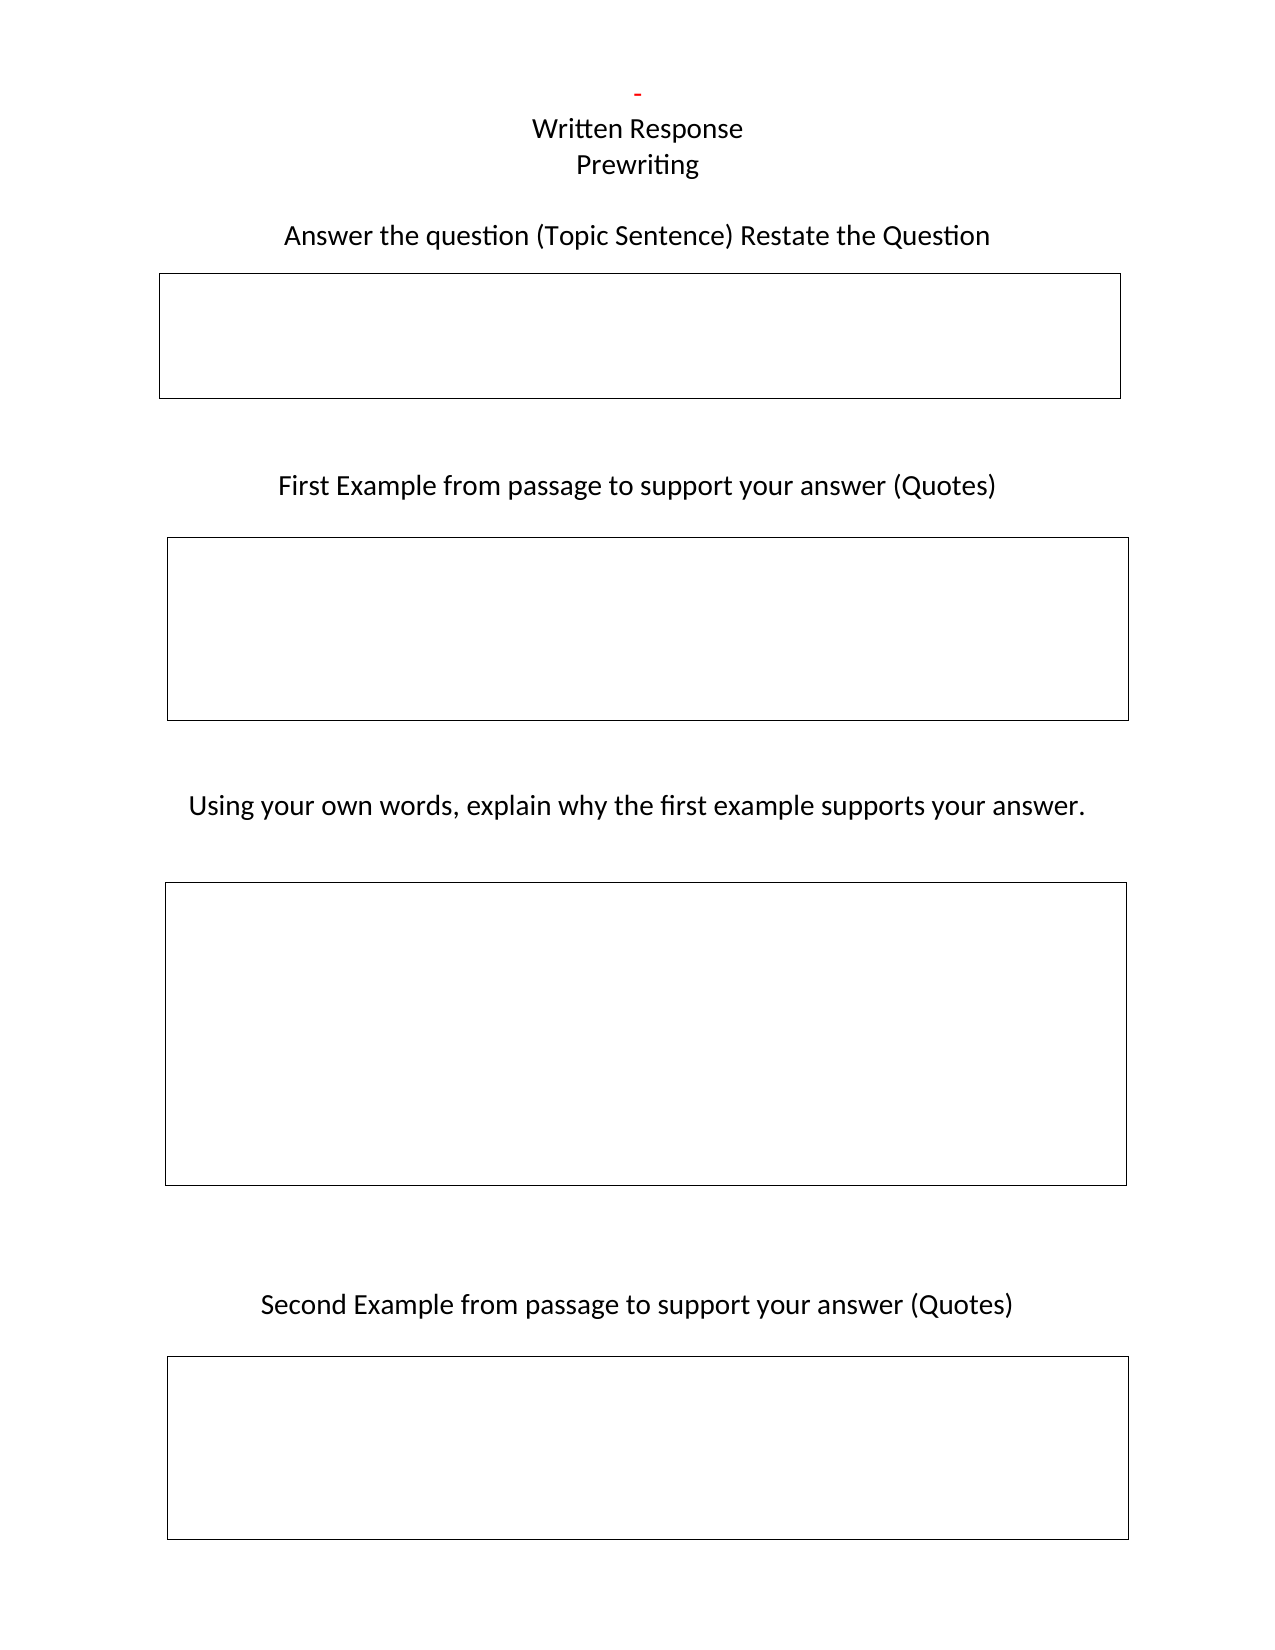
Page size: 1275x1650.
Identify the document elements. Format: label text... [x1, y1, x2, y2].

text Written Response [75, 111, 1200, 146]
text Prewriting [75, 146, 1200, 182]
text - [75, 75, 1200, 111]
text First Example from passage to support your answer (Quotes) [75, 467, 1200, 502]
text Using your own words, explain why the first example supports your answer. [75, 787, 1200, 823]
text Second Example from passage to support your answer (Quotes) [75, 1286, 1200, 1322]
text Answer the question (Topic Sentence) Restate the Question [75, 217, 1200, 253]
